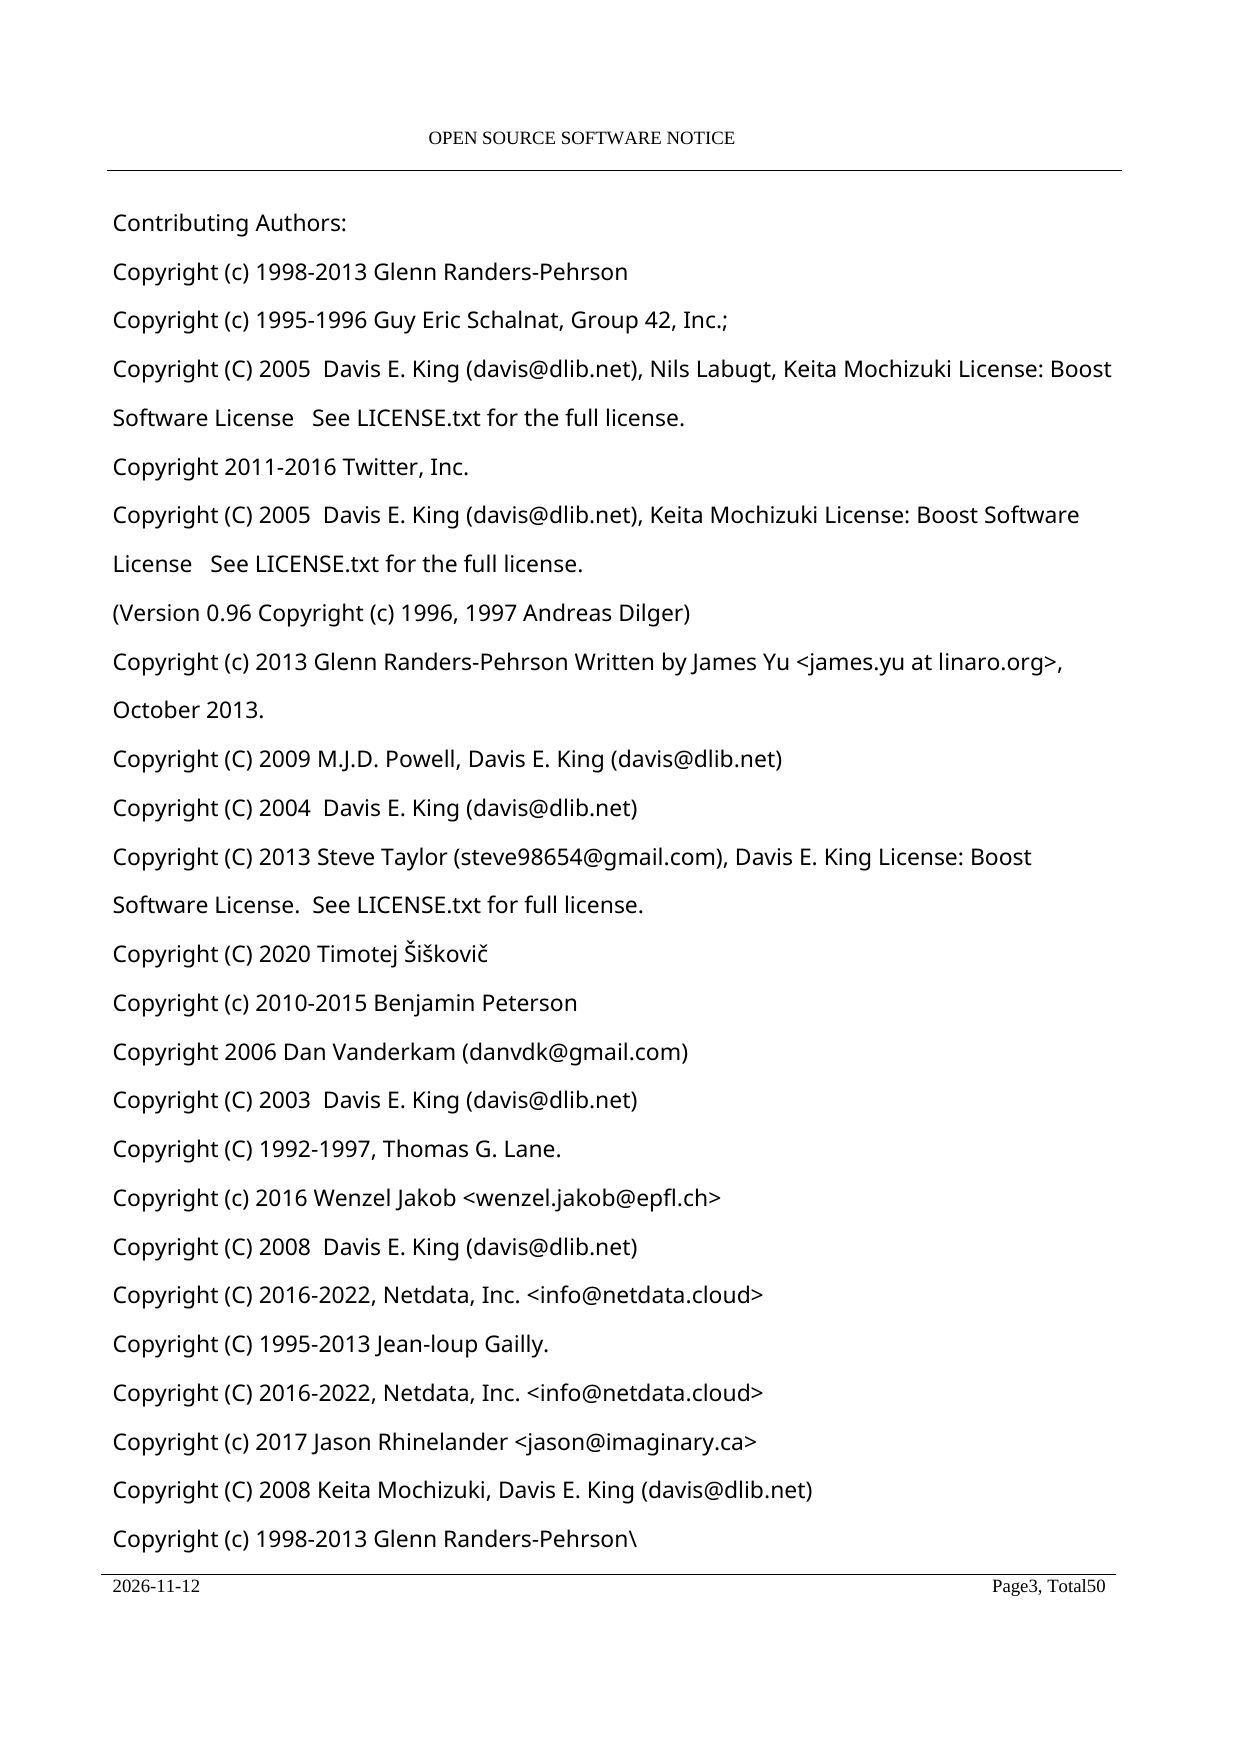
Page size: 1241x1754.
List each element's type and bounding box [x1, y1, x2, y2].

text [112, 206, 1128, 1555]
